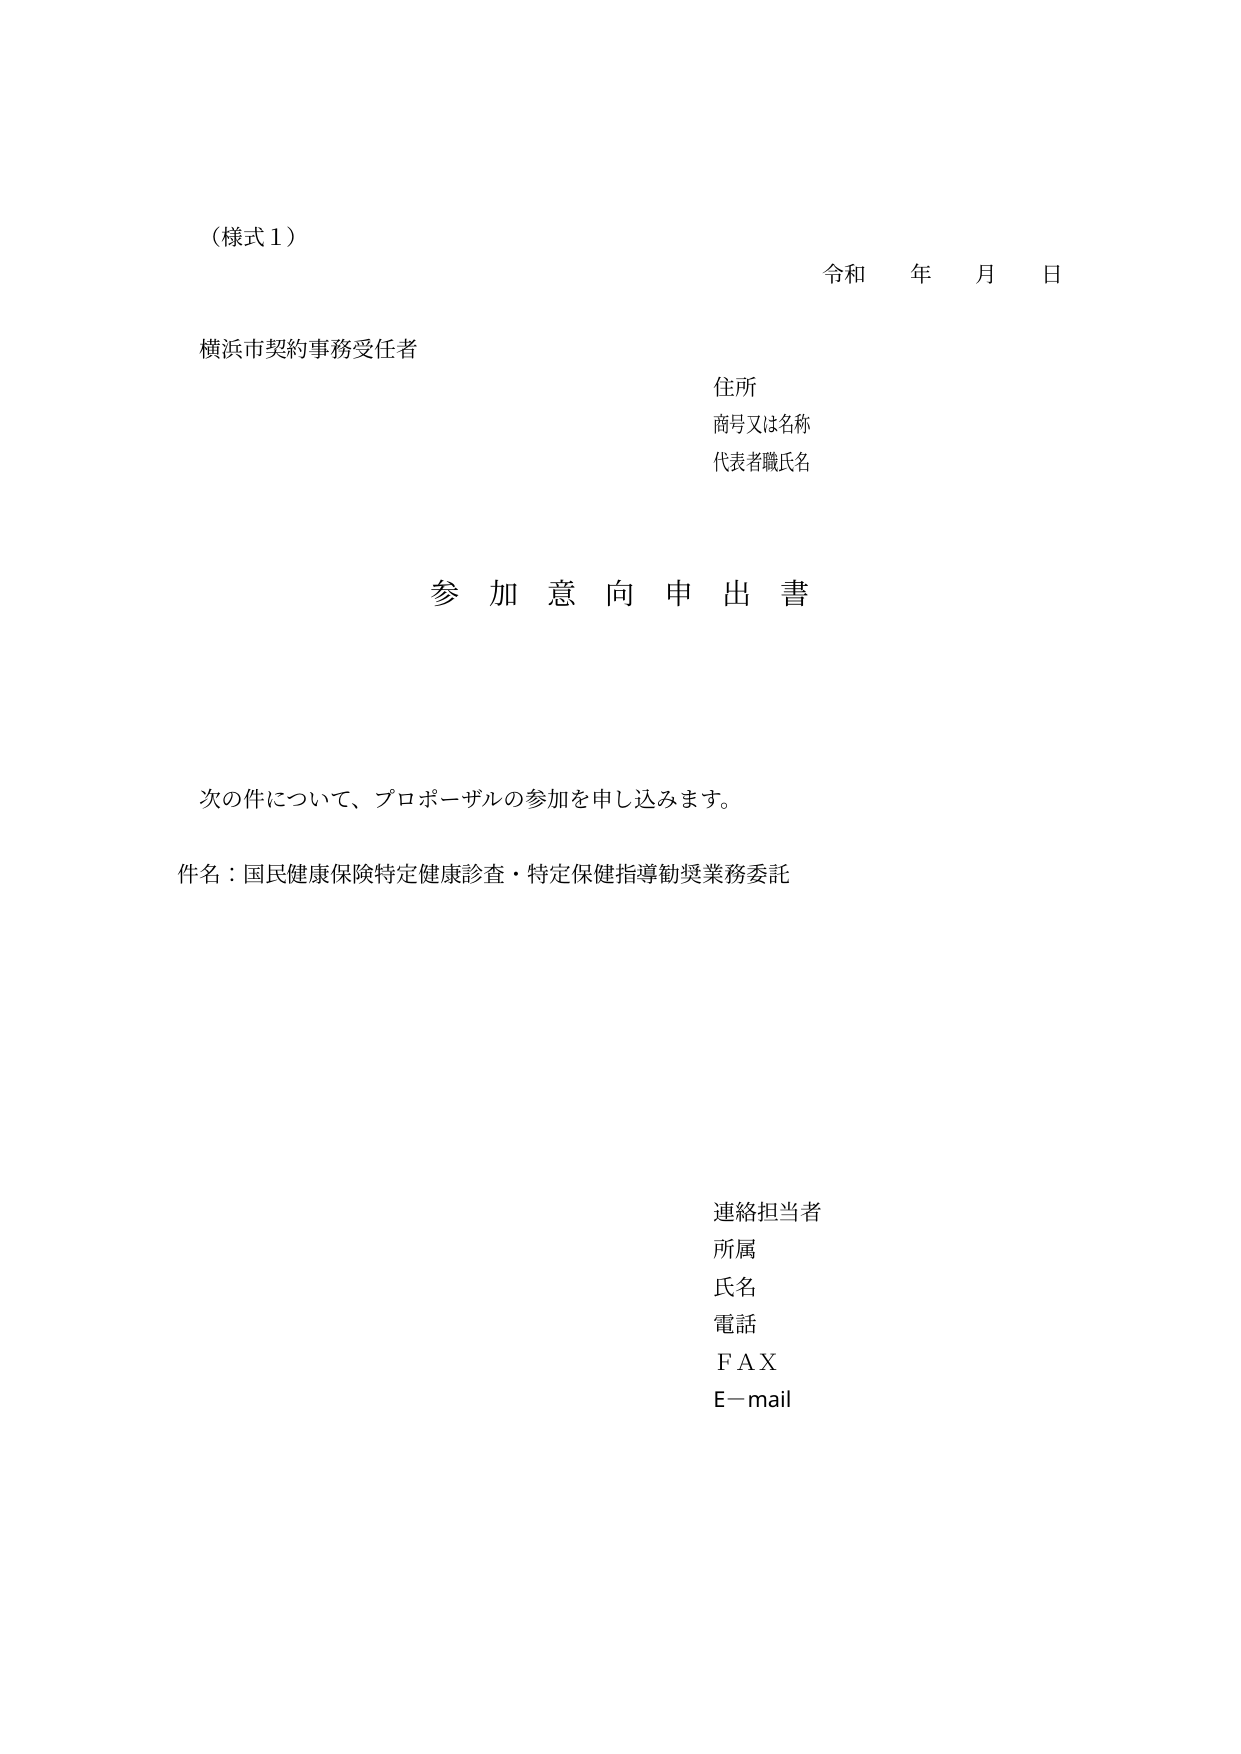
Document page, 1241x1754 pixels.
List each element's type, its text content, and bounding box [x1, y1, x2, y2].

text 氏名 [177, 1267, 1063, 1304]
text ＦＡＸ [177, 1342, 1063, 1379]
text 住所 [177, 367, 1063, 404]
text 商号又は名称 [177, 404, 1063, 442]
text 参 加 意 向 申 出 書 [177, 554, 1063, 629]
text 電話 [177, 1304, 1063, 1342]
text 令和 年 月 日 [177, 254, 1063, 292]
text 件名：国民健康保険特定健康診査・特定保健指導勧奨業務委託 [177, 854, 1063, 892]
text E－mail [177, 1379, 1063, 1417]
text 横浜市契約事務受任者 [177, 329, 1063, 367]
text 次の件について、プロポーザルの参加を申し込みます。 [177, 779, 1063, 817]
text 代表者職氏名 [177, 442, 1063, 479]
text 所属 [177, 1229, 1063, 1267]
text 連絡担当者 [177, 1192, 1063, 1229]
text （様式１） [177, 217, 1063, 254]
